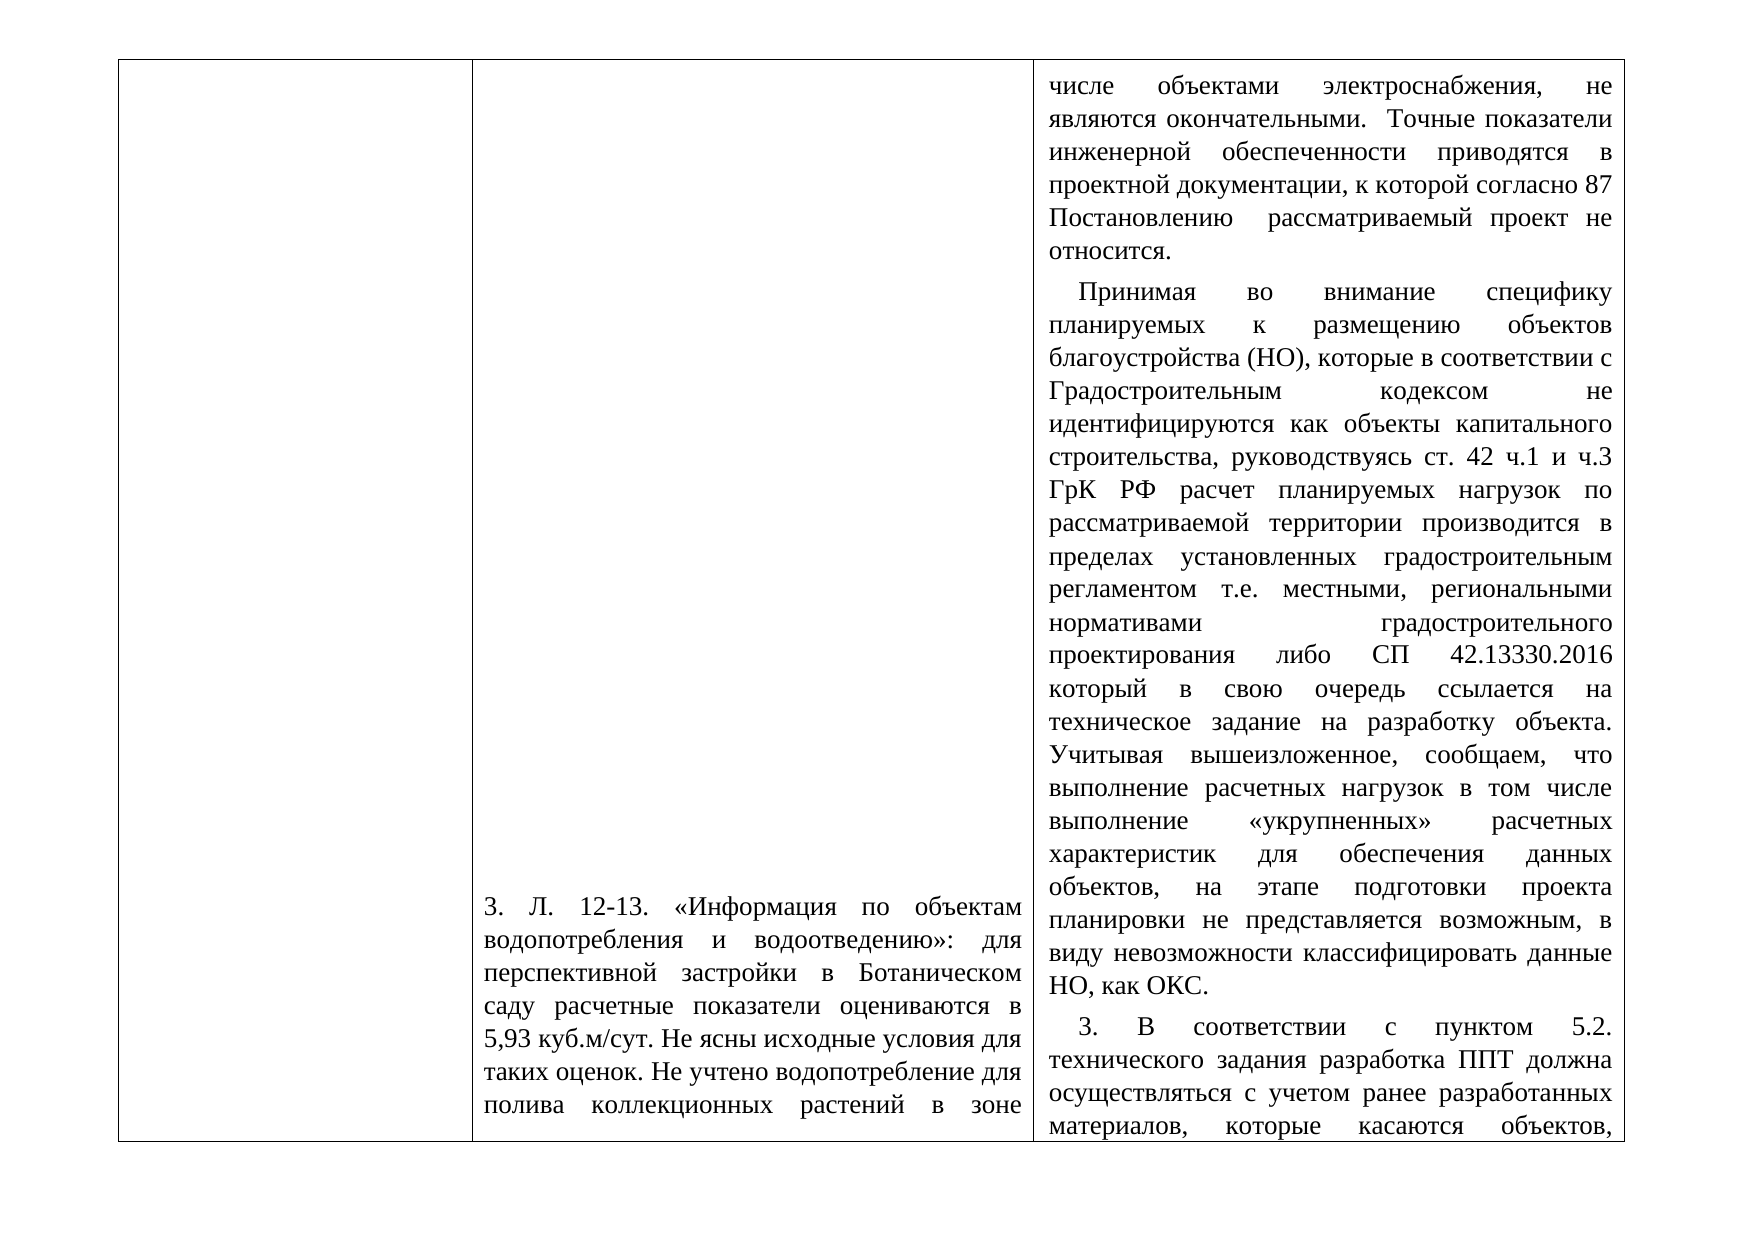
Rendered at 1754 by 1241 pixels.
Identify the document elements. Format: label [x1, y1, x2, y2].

table_cell [119, 60, 472, 1141]
table_cell [473, 60, 1033, 1141]
table_cell [1034, 60, 1624, 1141]
